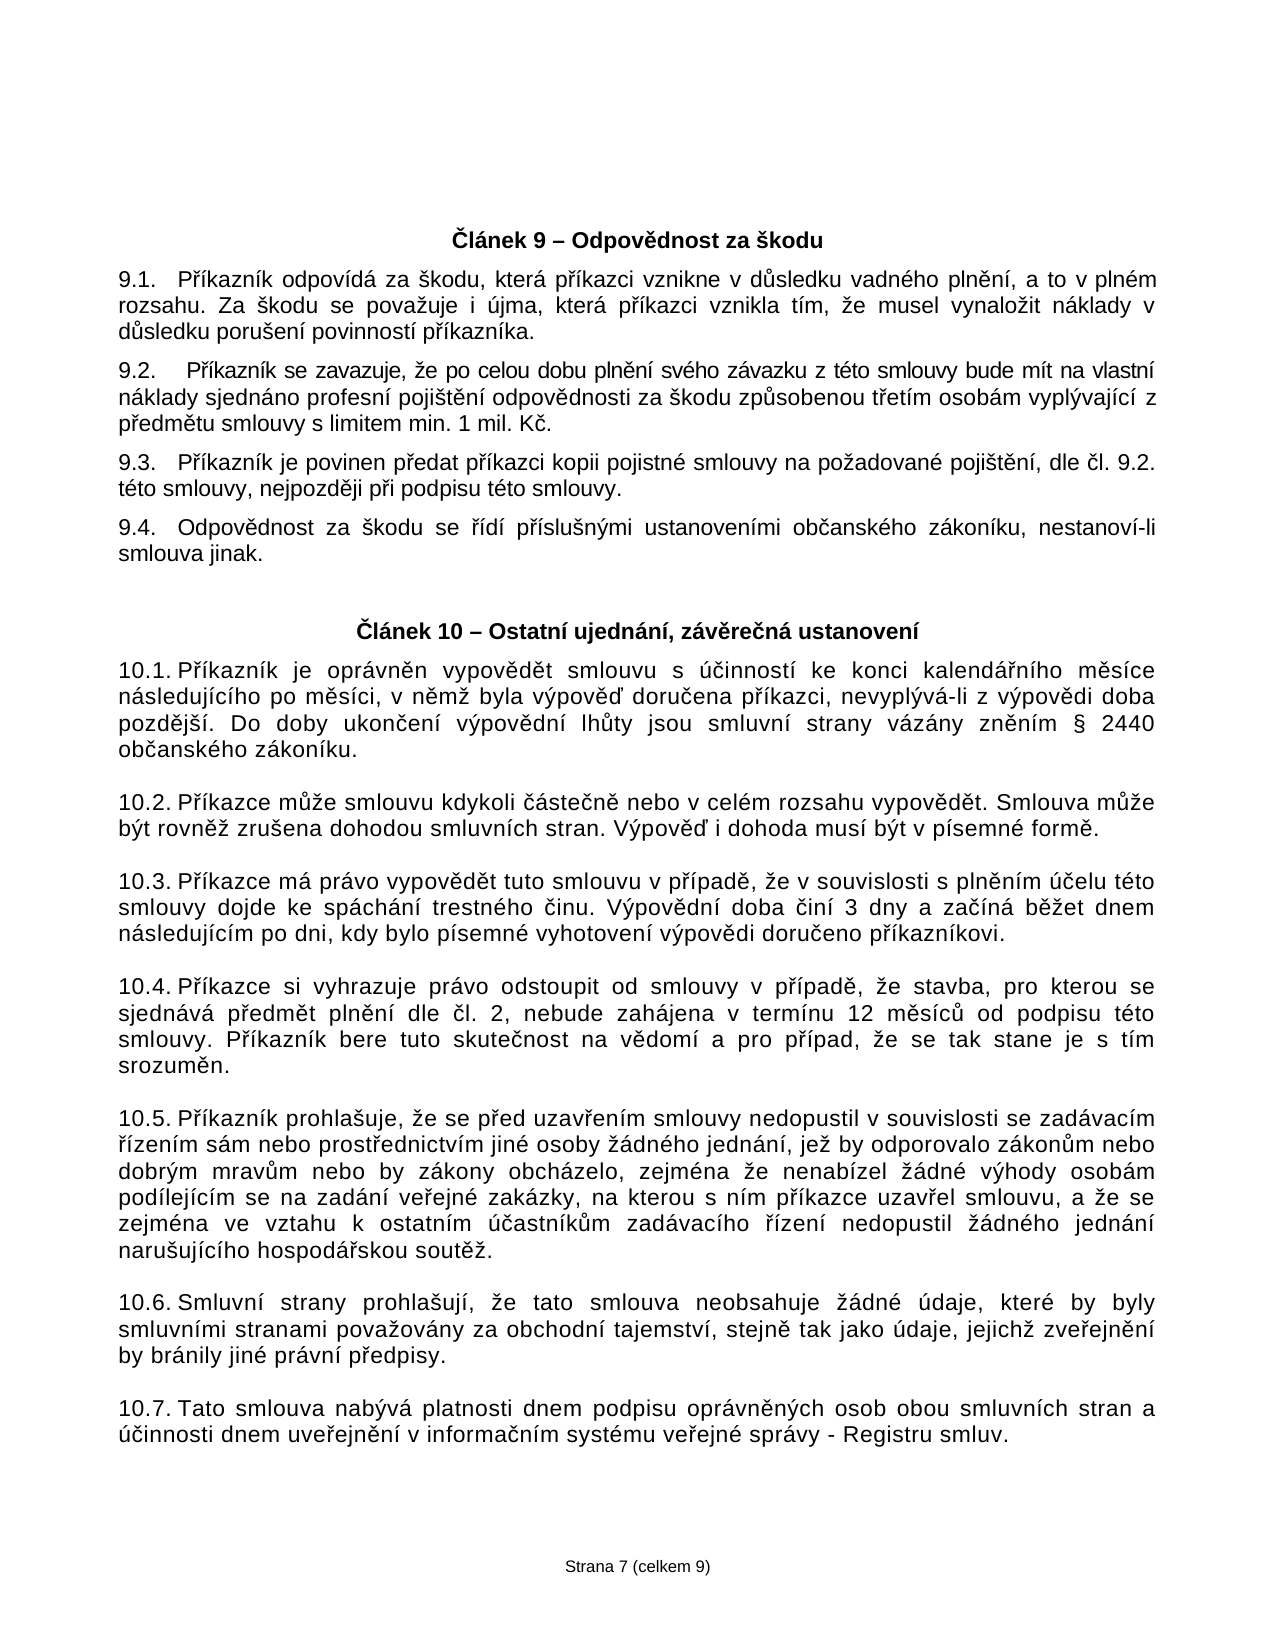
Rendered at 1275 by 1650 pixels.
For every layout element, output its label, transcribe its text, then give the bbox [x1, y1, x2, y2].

text Článek 10 – Ostatní ujednání, závěrečná ustanovení [118, 618, 1157, 644]
text 10.7. Tato smlouva nabývá platnosti dnem podpisu oprávněných osob obou smluvních stran a účinnosti dnem uveřejnění v informačním systému veřejné správy - Registru smluv. [118, 1395, 1157, 1447]
text 10.2. Příkazce může smlouvu kdykoli částečně nebo v celém rozsahu vypovědět. Smlouva může být rovněž zrušena dohodou smluvních stran. Výpověď i dohoda musí být v písemné formě. [118, 789, 1157, 841]
list Příkazník je povinen předat příkazci kopii pojistné smlouvy na požadované pojištění, dle čl. 9.2. této smlouvy, nejpozději při podpisu této smlouvy. [118, 449, 1157, 501]
list Příkazník odpovídá za škodu, která příkazci vznikne v důsledku vadného plnění, a to v plném rozsahu. Za škodu se považuje i újma, která příkazci vznikla tím, že musel vynaložit náklady v důsledku porušení povinností příkazníka. [118, 266, 1157, 345]
text 10.6. Smluvní strany prohlašují, že tato smlouva neobsahuje žádné údaje, které by byly smluvními stranami považovány za obchodní tajemství, stejně tak jako údaje, jejichž zveřejnění by bránily jiné právní předpisy. [118, 1289, 1157, 1368]
text Článek 9 – Odpovědnost za škodu [118, 227, 1157, 253]
text 10.3. Příkazce má právo vypovědět tuto smlouvu v případě, že v souvislosti s plněním účelu této smlouvy dojde ke spáchání trestného činu. Výpovědní doba činí 3 dny a začíná běžet dnem následujícím po dni, kdy bylo písemné vyhotovení výpovědi doručeno příkazníkovi. [118, 868, 1157, 947]
text 10.5. Příkazník prohlašuje, že se před uzavřením smlouvy nedopustil v souvislosti se zadávacím řízením sám nebo prostřednictvím jiné osoby žádného jednání, jež by odporovalo zákonům nebo dobrým mravům nebo by zákony obcházelo, zejména že nenabízel žádné výhody osobám podílejícím se na zadání veřejné zakázky, na kterou s ním příkazce uzavřel smlouvu, a že se zejména ve vztahu k ostatním účastníkům zadávacího řízení nedopustil žádného jednání narušujícího hospodářskou soutěž. [118, 1105, 1157, 1263]
list Odpovědnost za škodu se řídí příslušnými ustanoveními občanského zákoníku, nestanoví-li smlouva jinak. [118, 514, 1157, 567]
text 10.4. Příkazce si vyhrazuje právo odstoupit od smlouvy v případě, že stavba, pro kterou se sjednává předmět plnění dle čl. 2, nebude zahájena v termínu 12 měsíců od podpisu této smlouvy. Příkazník bere tuto skutečnost na vědomí a pro případ, že se tak stane je s tím srozuměn. [118, 973, 1157, 1078]
list Příkazník se zavazuje, že po celou dobu plnění svého závazku z této smlouvy bude mít na vlastní náklady sjednáno profesní pojištění odpovědnosti za škodu způsobenou třetím osobám vyplývající z předmětu smlouvy s limitem min. 1 mil. Kč. [118, 357, 1157, 436]
text 10.1. Příkazník je oprávněn vypovědět smlouvu s účinností ke konci kalendářního měsíce následujícího po měsíci, v němž byla výpověď doručena příkazci, nevyplývá-li z výpovědi doba pozdější. Do doby ukončení výpovědní lhůty jsou smluvní strany vázány zněním § 2440 občanského zákoníku. [118, 657, 1157, 762]
